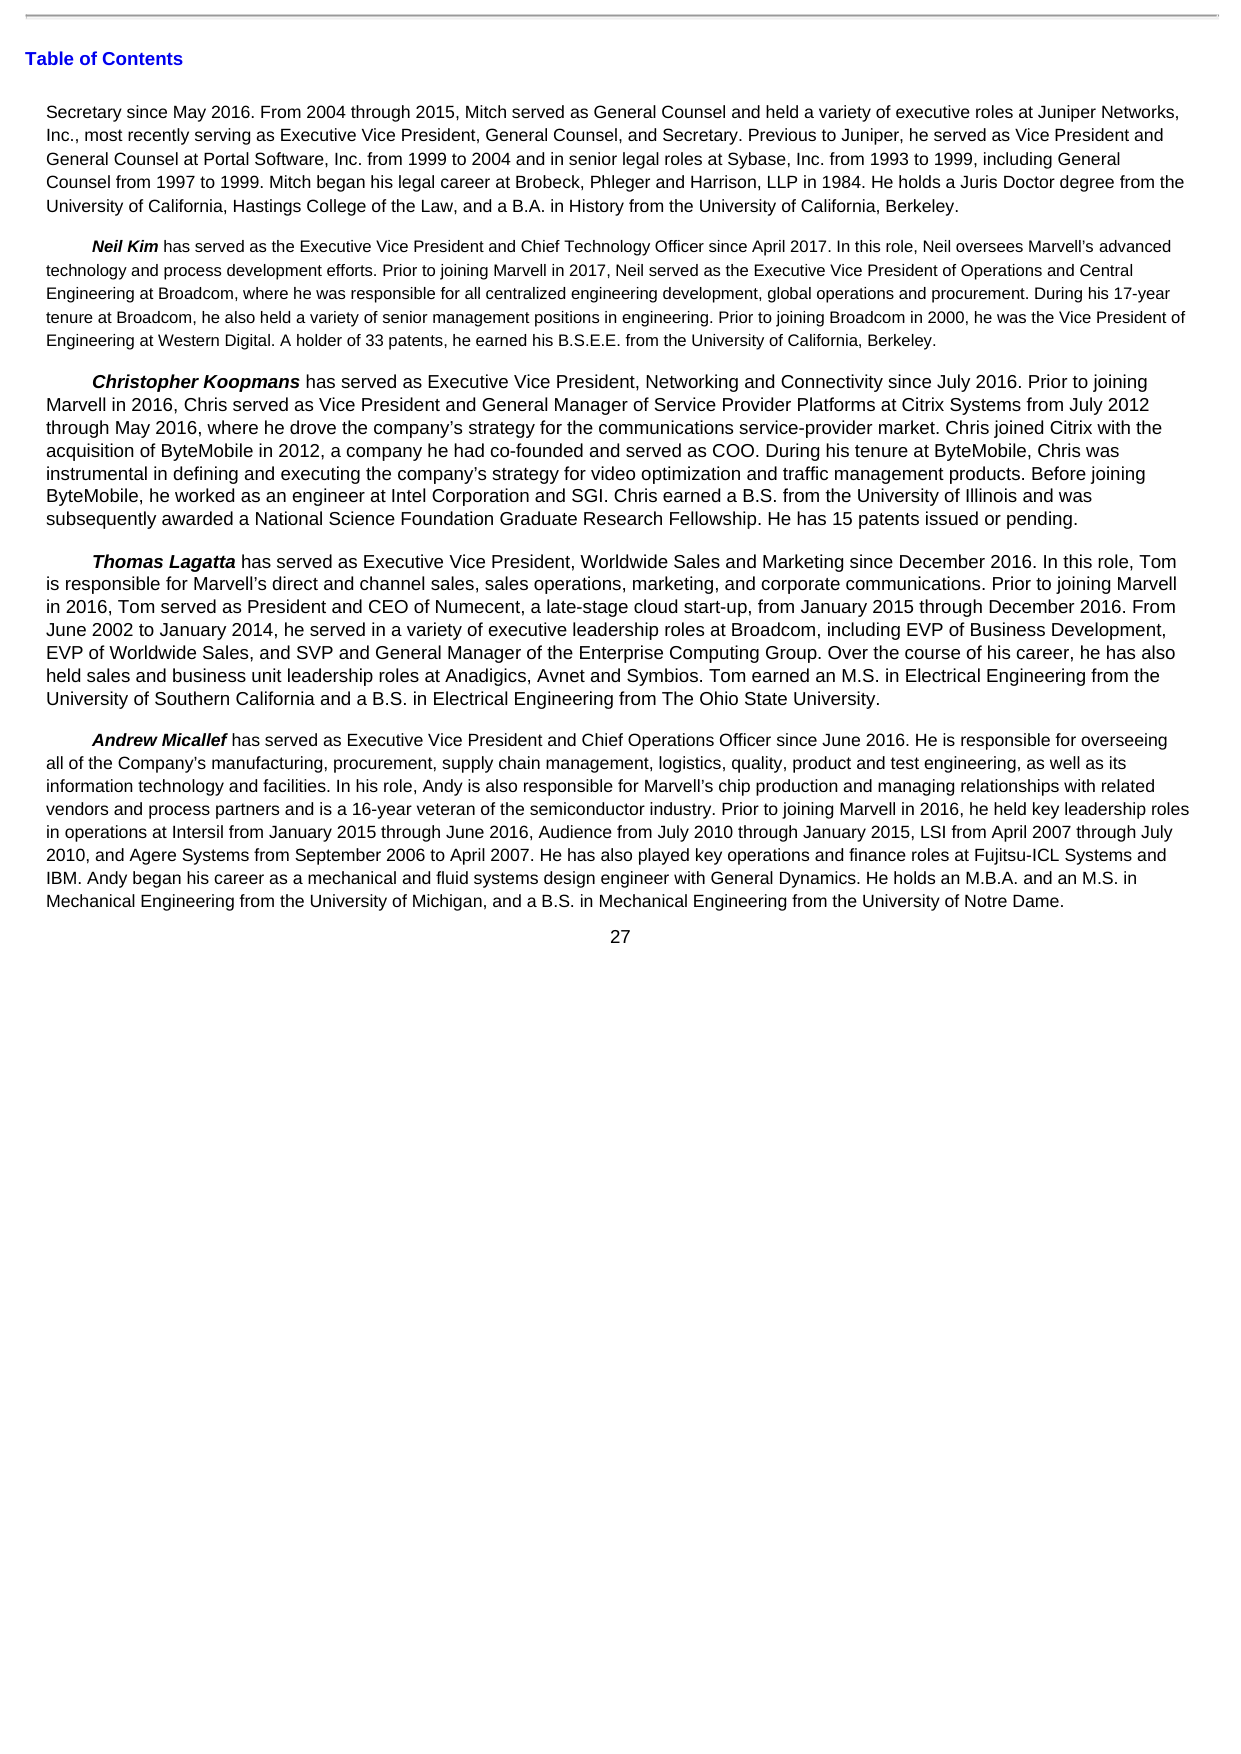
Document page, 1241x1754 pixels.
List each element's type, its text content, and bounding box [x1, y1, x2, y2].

text Andrew Micallef has served as Executive Vice President and Chief Operations Officer since June 2016. He is responsible for overseeing all of the Company’s manufacturing, procurement, supply chain management, logistics, quality, product and test engineering, as well as its information technology and facilities. In his role, Andy is also responsible for Marvell’s chip production and managing relationships with related vendors and process partners and is a 16-year veteran of the semiconductor industry. Prior to joining Marvell in 2016, he held key leadership roles in operations at Intersil from January 2015 through June 2016, Audience from July 2010 through January 2015, LSI from April 2007 through July 2010, and Agere Systems from September 2006 to April 2007. He has also played key operations and finance roles at Fujitsu-ICL Systems and IBM. Andy began his career as a mechanical and fluid systems design engineer with General Dynamics. He holds an M.B.A. and an M.S. in Mechanical Engineering from the University of Michigan, and a B.S. in Mechanical Engineering from the University of Notre Dame. [46, 730, 1190, 911]
text Christopher Koopmans has served as Executive Vice President, Networking and Connectivity since July 2016. Prior to joining Marvell in 2016, Chris served as Vice President and General Manager of Service Provider Platforms at Citrix Systems from July 2012 through May 2016, where he drove the company’s strategy for the communications service-provider market. Chris joined Citrix with the acquisition of ByteMobile in 2012, a company he had co-founded and served as COO. During his tenure at ByteMobile, Chris was instrumental in defining and executing the company’s strategy for video optimization and traffic management products. Before joining ByteMobile, he worked as an engineer at Intel Corporation and SGI. Chris earned a B.S. from the University of Illinois and was subsequently awarded a National Science Foundation Graduate Research Fellowship. He has 15 patents issued or pending. [46, 371, 1192, 529]
picture [23, 14, 1220, 21]
text 27 [25, 926, 1215, 947]
text Secretary since May 2016. From 2004 through 2015, Mitch served as General Counsel and held a variety of executive roles at Juniper Networks, Inc., most recently serving as Executive Vice President, General Counsel, and Secretary. Previous to Juniper, he served as Vice President and General Counsel at Portal Software, Inc. from 1999 to 2004 and in senior legal roles at Sybase, Inc. from 1993 to 1999, including General Counsel from 1997 to 1999. Mitch began his legal career at Brobeck, Phleger and Harrison, LLP in 1984. He holds a Juris Doctor degree from the University of California, Hastings College of the Law, and a B.A. in History from the University of California, Berkeley. [46, 102, 1186, 216]
text Thomas Lagatta has served as Executive Vice President, Worldwide Sales and Marketing since December 2016. In this role, Tom is responsible for Marvell’s direct and channel sales, sales operations, marketing, and corporate communications. Prior to joining Marvell in 2016, Tom served as President and CEO of Numecent, a late-stage cloud start-up, from January 2015 through December 2016. From June 2002 to January 2014, he served in a variety of executive leadership roles at Broadcom, including EVP of Business Development, EVP of Worldwide Sales, and SVP and General Manager of the Enterprise Computing Group. Over the course of his career, he has also held sales and business unit leadership roles at Anadigics, Avnet and Symbios. Tom earned an M.S. in Electrical Engineering from the University of Southern California and a B.S. in Electrical Engineering from The Ohio State University. [46, 550, 1190, 709]
text Table of Contents [25, 48, 1192, 69]
text Neil Kim has served as the Executive Vice President and Chief Technology Officer since April 2017. In this role, Neil oversees Marvell’s advanced technology and process development efforts. Prior to joining Marvell in 2017, Neil served as the Executive Vice President of Operations and Central Engineering at Broadcom, where he was responsible for all centralized engineering development, global operations and procurement. During his 17-year tenure at Broadcom, he also held a variety of senior management positions in engineering. Prior to joining Broadcom in 2000, he was the Vice President of Engineering at Western Digital. A holder of 33 patents, he earned his B.S.E.E. from the University of California, Berkeley. [46, 237, 1192, 350]
